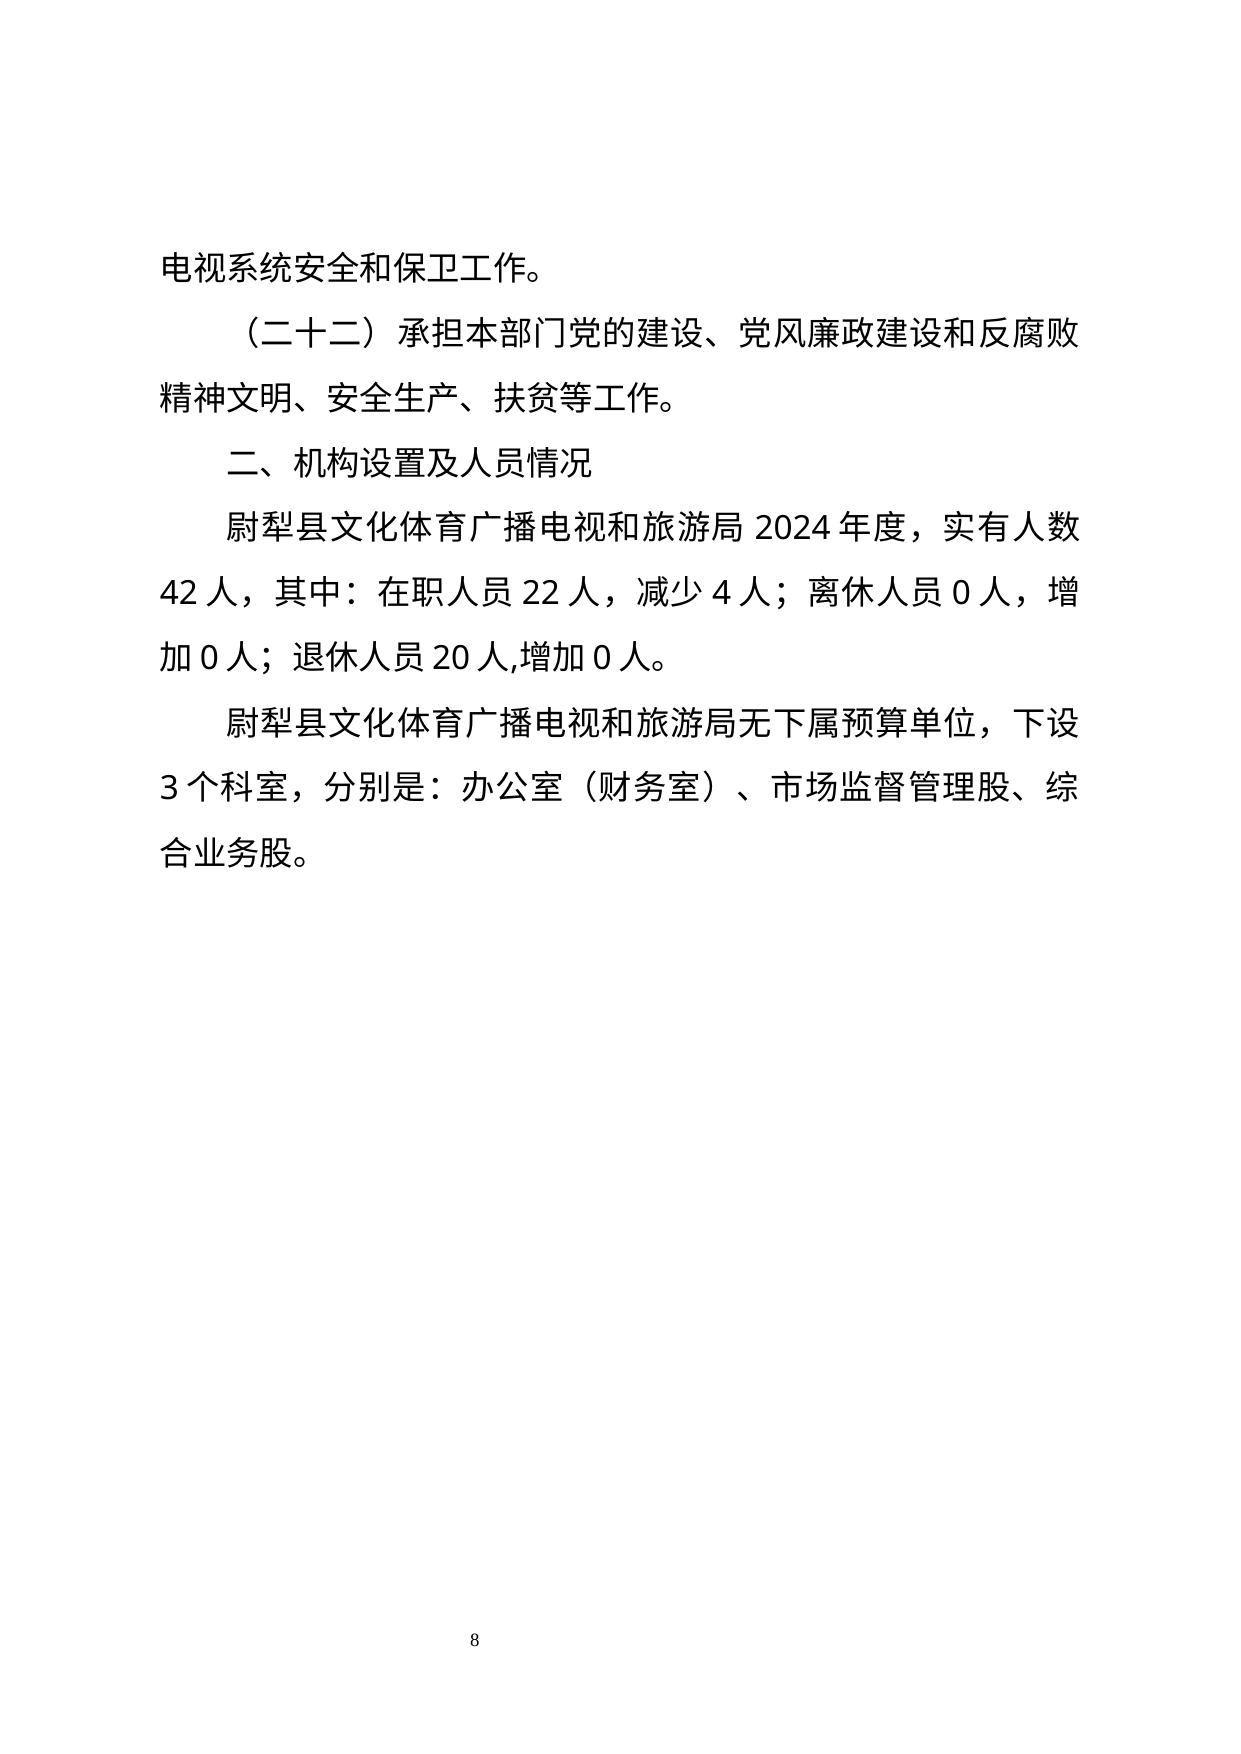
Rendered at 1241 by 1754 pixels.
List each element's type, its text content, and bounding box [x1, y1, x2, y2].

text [159, 233, 1081, 298]
text 尉犁县文化体育广播电视和旅游局2024年度，实有人数42人，其中：在职人员22人，减少4人；离休人员0人，增加0人；退休人员20人,增加0人。 [159, 493, 1081, 688]
text 二、机构设置及人员情况 [159, 428, 1081, 493]
text 尉犁县文化体育广播电视和旅游局无下属预算单位，下设3个科室，分别是：办公室（财务室）、市场监督管理股、综合业务股。 [159, 688, 1081, 883]
text （二十二）承担本部门党的建设、党风廉政建设和反腐败、精神文明、安全生产、扶贫等工作。 [159, 298, 1081, 428]
